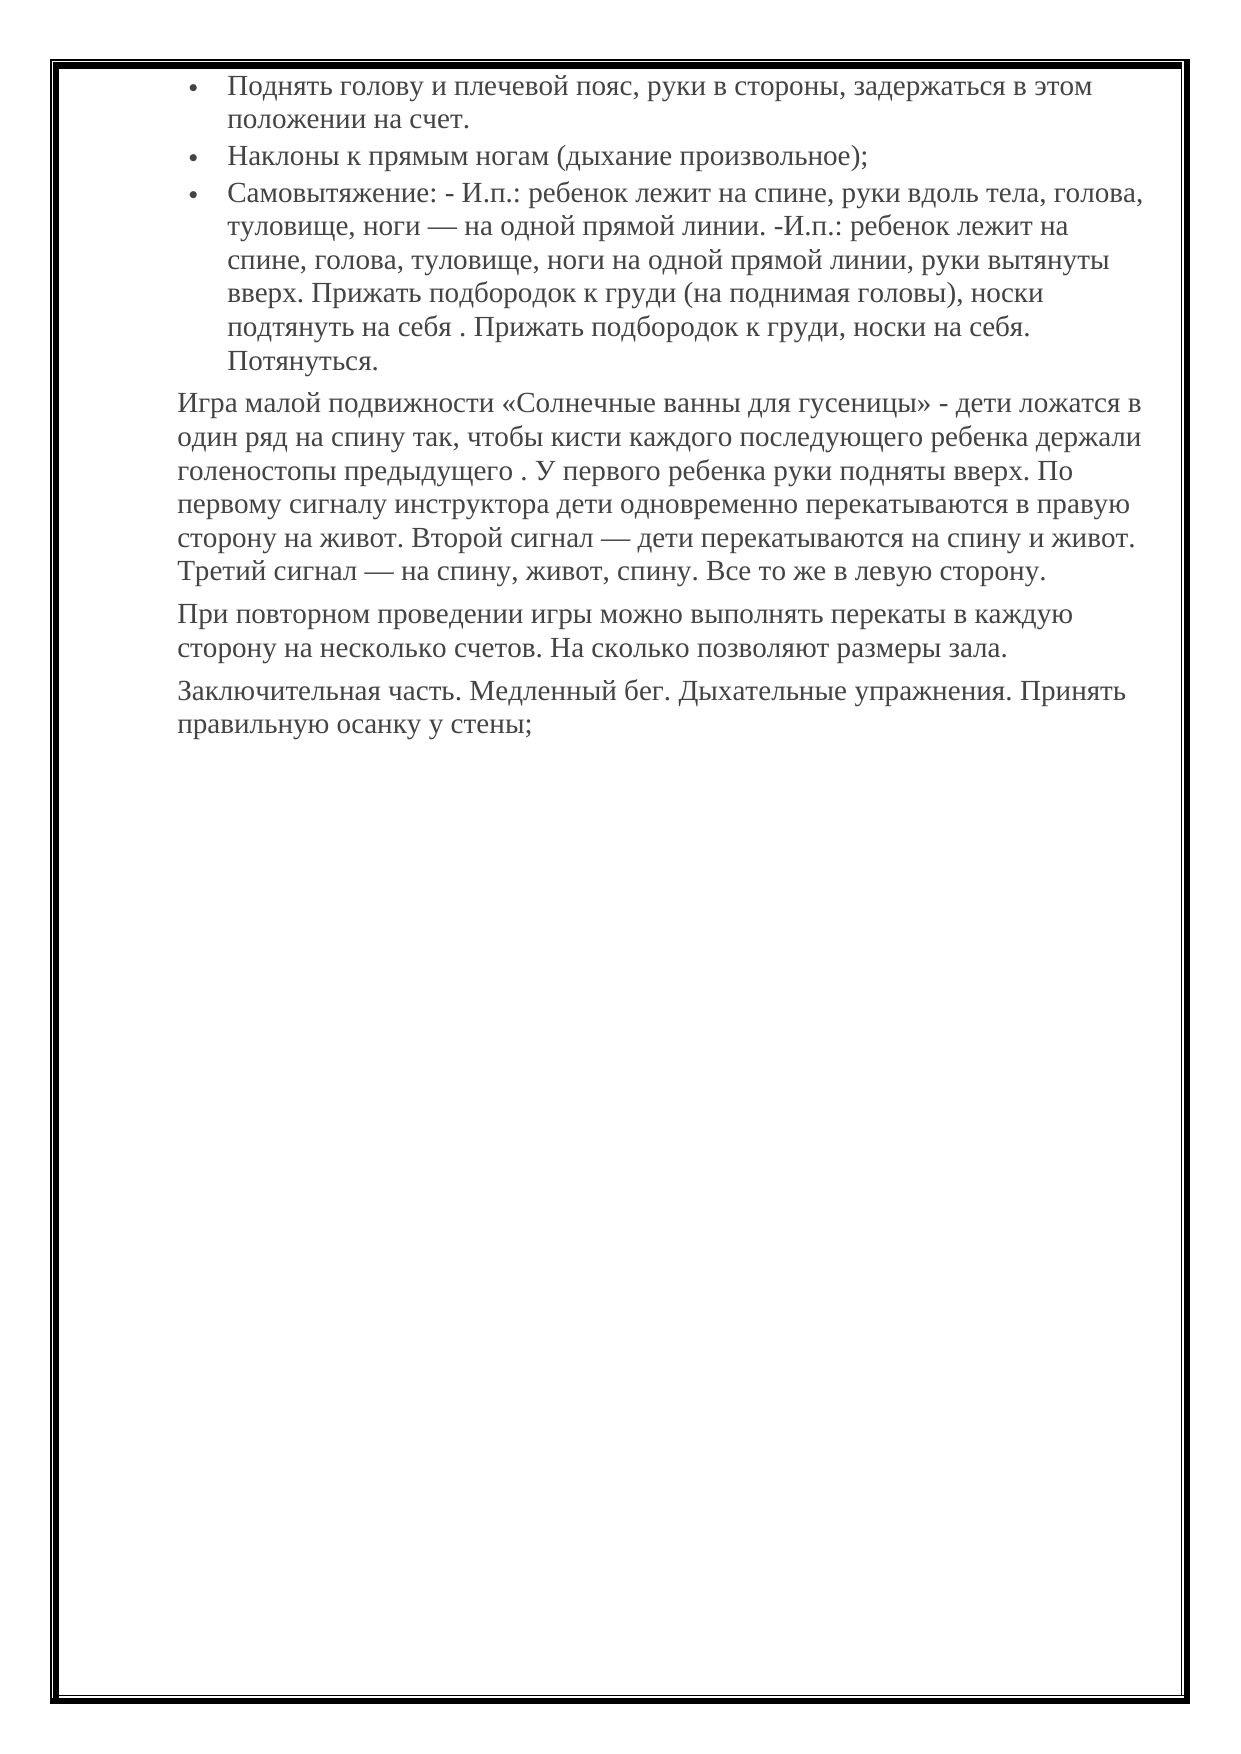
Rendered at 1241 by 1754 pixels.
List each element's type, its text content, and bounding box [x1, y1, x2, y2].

list Самовытяжение: - И.п.: ребенок лежит на спине, руки вдоль тела, голова, туловище, ноги — на одной прямой линии. -И.п.: ребенок лежит на спине, голова, туловище, ноги на одной прямой линии, руки вытянуты вверх. Прижать подбородок к груди (на поднимая головы), носки подтянуть на себя . Прижать подбородок к груди, носки на себя. Потянуться. [189, 175, 1152, 376]
list Поднять голову и плечевой пояс, руки в стороны, задержаться в этом положении на счет. [189, 69, 1152, 135]
text При повторном проведении игры можно выполнять перекаты в каждую сторону на несколько счетов. На сколько позволяют размеры зала. [177, 596, 1152, 663]
list Наклоны к прямым ногам (дыхание произвольное); [189, 138, 1152, 172]
text Заключительная часть. Медленный бег. Дыхательные упражнения. Принять правильную осанку у стены; [177, 673, 1152, 740]
text Игра малой подвижности «Солнечные ванны для гусеницы» - дети ложатся в один ряд на спину так, чтобы кисти каждого последующего ребенка держали голеностопы предыдущего . У первого ребенка руки подняты вверх. По первому сигналу инструктора дети одновременно перекатываются в правую сторону на живот. Второй сигнал — дети перекатываются на спину и живот. Третий сигнал — на спину, живот, спину. Все то же в левую сторону. [177, 386, 1152, 587]
